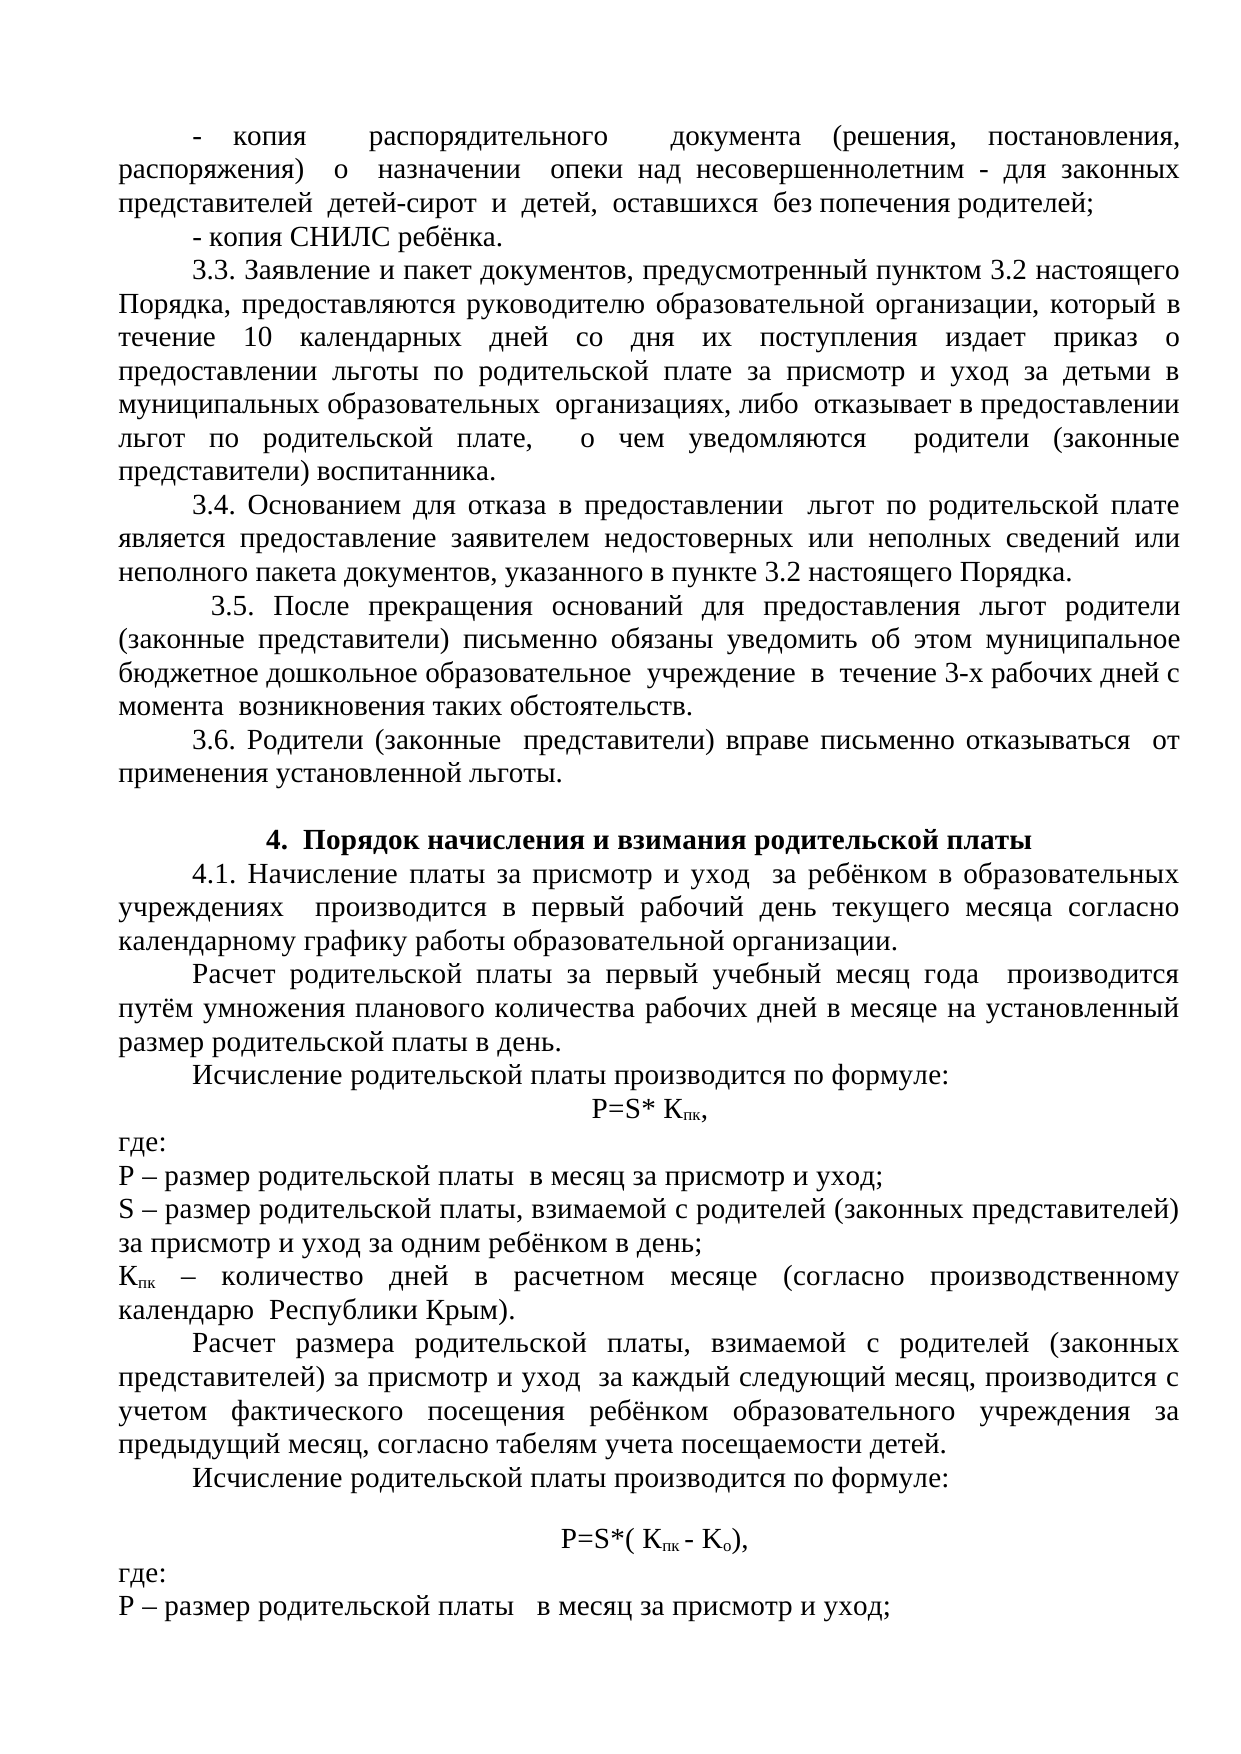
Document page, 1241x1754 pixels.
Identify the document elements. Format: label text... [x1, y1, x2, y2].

text - копия распорядительного документа (решения, постановления, распоряжения) о назначении опеки над несовершеннолетним - для законных представителей детей-сирот и детей, оставшихся без попечения родителей; [118, 118, 1181, 219]
text P=S* Кпк, [118, 1091, 1181, 1124]
text Расчет размера родительской платы, взимаемой с родителей (законных представителей) за присмотр и уход за каждый следующий месяц, производится с учетом фактического посещения ребёнком образовательного учреждения за предыдущий месяц, согласно табелям учета посещаемости детей. [118, 1326, 1181, 1460]
text 3.3. Заявление и пакет документов, предусмотренный пунктом 3.2 настоящего Порядка, предоставляются руководителю образовательной организации, который в течение 10 календарных дней со дня их поступления издает приказ о предоставлении льготы по родительской плате за присмотр и уход за детьми в муниципальных образовательных организациях, либо отказывает в предоставлении льгот по родительской плате, о чем уведомляются родители (законные представители) воспитанника. [118, 252, 1181, 487]
text Исчисление родительской платы производится по формуле: [118, 1460, 1181, 1493]
text - копия СНИЛС ребёнка. [118, 219, 1181, 252]
text P=S*( Кпк - Kо), [192, 1521, 1181, 1555]
text 4. Порядок начисления и взимания родительской платы [118, 822, 1181, 856]
text P – размер родительской платы в месяц за присмотр и уход; [118, 1588, 1181, 1622]
text P – размер родительской платы в месяц за присмотр и уход; [118, 1158, 1181, 1191]
text Кпк – количество дней в расчетном месяце (согласно производственному календарю Республики Крым). [118, 1258, 1181, 1326]
text 3.4. Основанием для отказа в предоставлении льгот по родительской плате является предоставление заявителем недостоверных или неполных сведений или неполного пакета документов, указанного в пункте 3.2 настоящего Порядка. [118, 487, 1181, 588]
text Исчисление родительской платы производится по формуле: [118, 1057, 1181, 1091]
text 4.1. Начисление платы за присмотр и уход за ребёнком в образовательных учреждениях производится в первый рабочий день текущего месяца согласно календарному графику работы образовательной организации. [118, 856, 1181, 957]
text 3.5. После прекращения оснований для предоставления льгот родители (законные представители) письменно обязаны уведомить об этом муниципальное бюджетное дошкольное образовательное учреждение в течение 3-х рабочих дней с момента возникновения таких обстоятельств. [118, 588, 1181, 722]
text 3.6. Родители (законные представители) вправе письменно отказываться от применения установленной льготы. [118, 722, 1181, 789]
text Расчет родительской платы за первый учебный месяц года производится путём умножения планового количества рабочих дней в месяце на установленный размер родительской платы в день. [118, 957, 1181, 1057]
text где: [118, 1124, 1181, 1158]
text S – размер родительской платы, взимаемой с родителей (законных представителей) за присмотр и уход за одним ребёнком в день; [118, 1191, 1181, 1258]
text где: [118, 1555, 1181, 1588]
